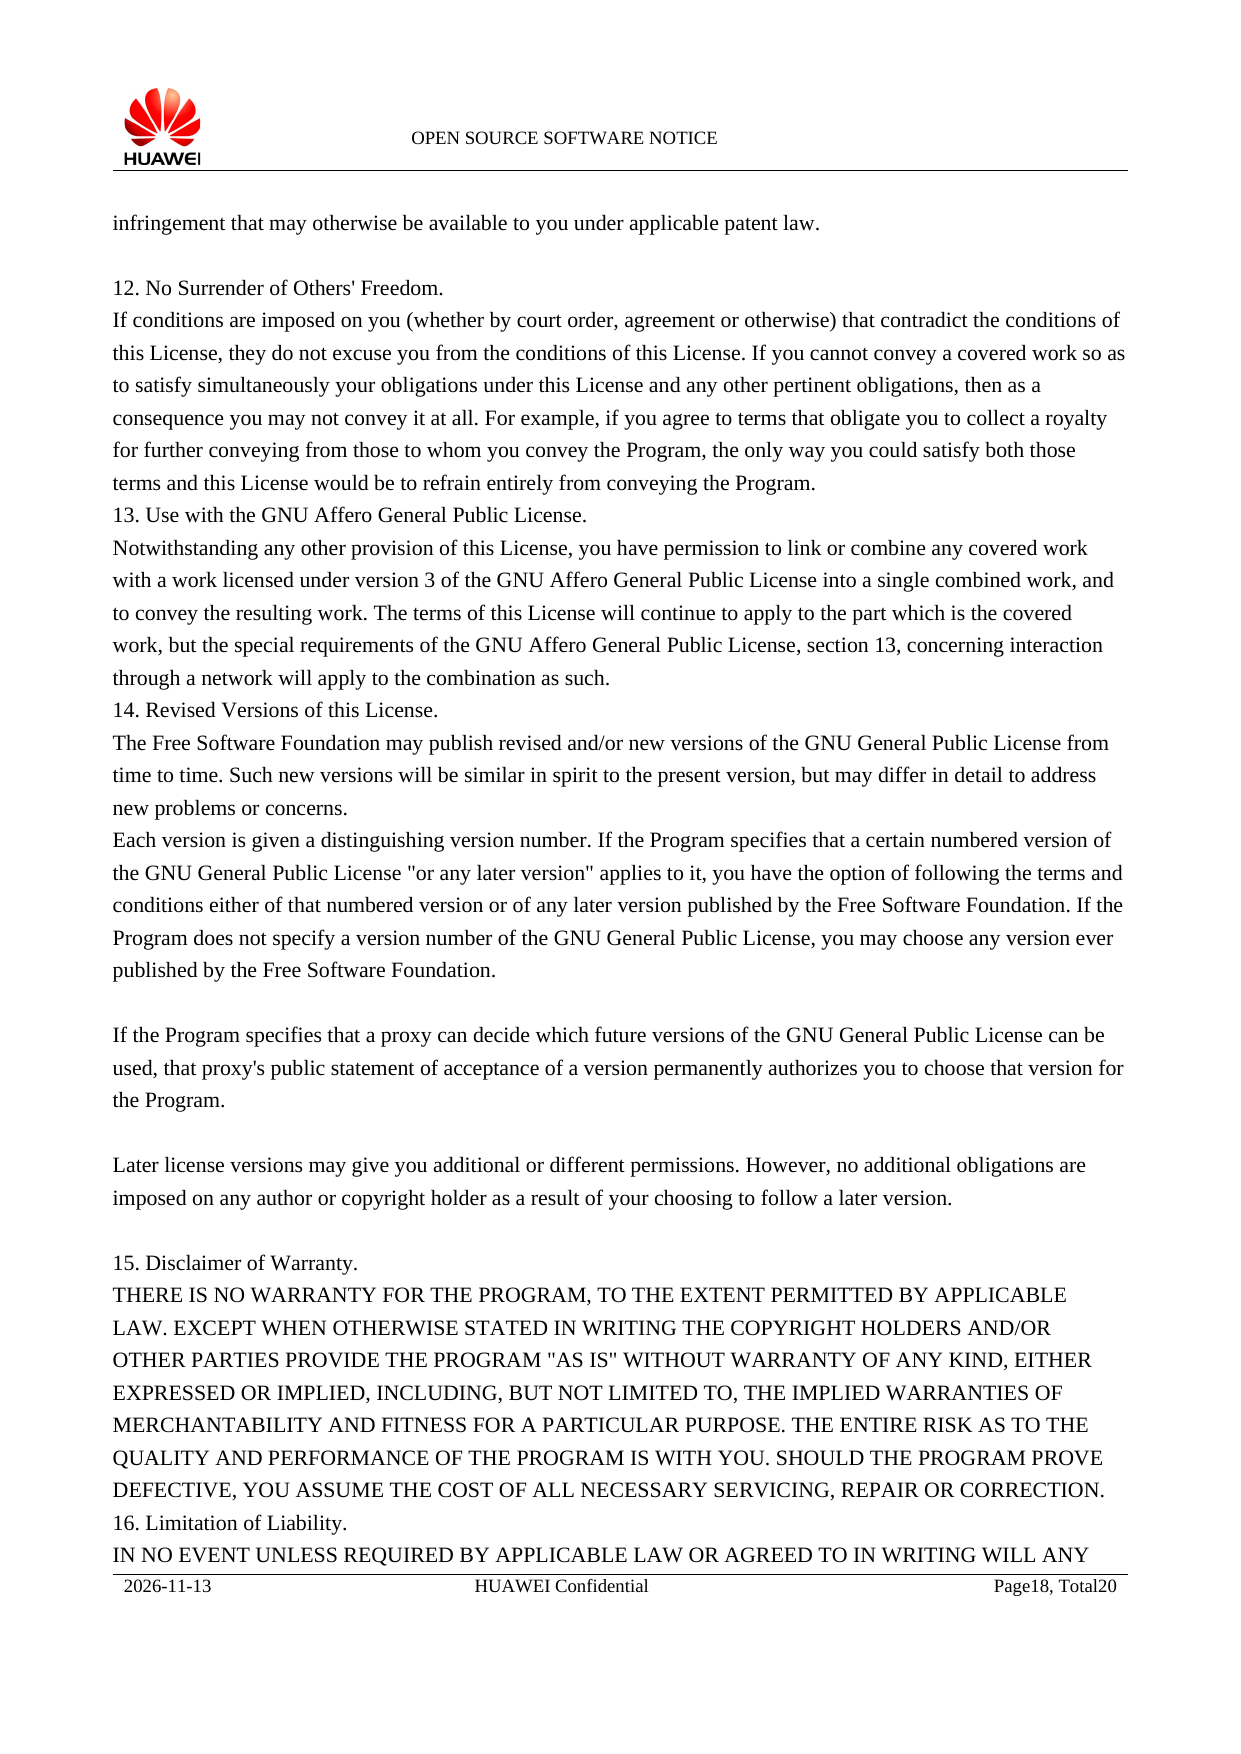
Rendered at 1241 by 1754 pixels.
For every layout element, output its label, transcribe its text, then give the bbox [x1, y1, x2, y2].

picture [124, 88, 201, 165]
